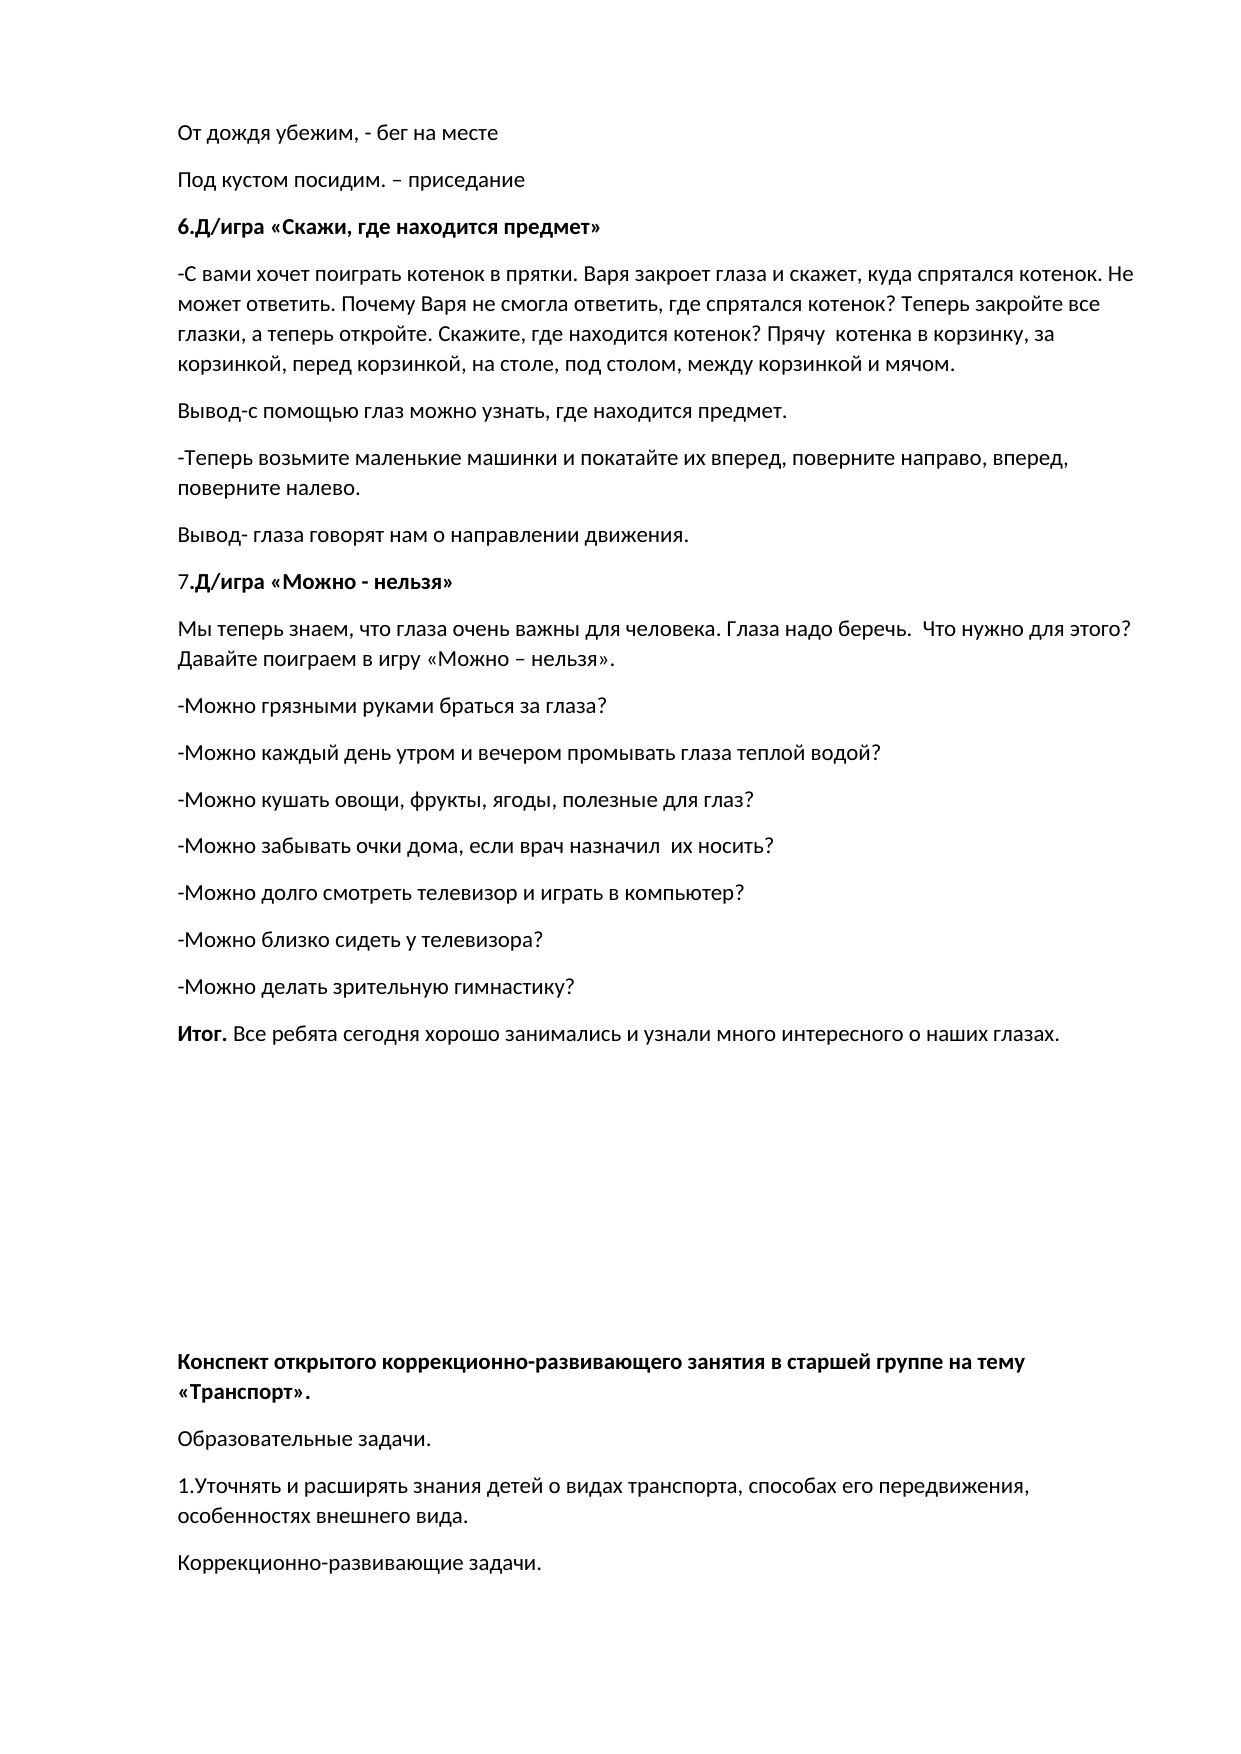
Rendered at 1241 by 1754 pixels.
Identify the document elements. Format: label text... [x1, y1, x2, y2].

text 6.Д/игра «Скажи, где находится предмет» [177, 212, 1152, 240]
text -Можно кушать овощи, фрукты, ягоды, полезные для глаз? [177, 785, 1152, 813]
text -Можно грязными руками браться за глаза? [177, 691, 1152, 719]
text -Можно забывать очки дома, если врач назначил их носить? [177, 832, 1152, 860]
text Конспект открытого коррекционно-развивающего занятия в старшей группе на тему «Транспорт». [177, 1347, 1152, 1406]
text От дождя убежим, - бег на месте [177, 118, 1152, 146]
text Под кустом посидим. – приседание [177, 165, 1152, 193]
text -Можно близко сидеть у телевизора? [177, 925, 1152, 953]
text -Можно долго смотреть телевизор и играть в компьютер? [177, 878, 1152, 907]
text -С вами хочет поиграть котенок в прятки. Варя закроет глаза и скажет, куда спрятался котенок. Не может ответить. Почему Варя не смогла ответить, где спрятался котенок? Теперь закройте все глазки, а теперь откройте. Скажите, где находится котенок? Прячу котенка в корзинку, за корзинкой, перед корзинкой, на столе, под столом, между корзинкой и мячом. [177, 259, 1152, 377]
text -Можно каждый день утром и вечером промывать глаза теплой водой? [177, 738, 1152, 766]
text -Можно делать зрительную гимнастику? [177, 972, 1152, 1000]
text Вывод- глаза говорят нам о направлении движения. [177, 520, 1152, 548]
text 7.Д/игра «Можно - нельзя» [177, 567, 1152, 595]
text Мы теперь знаем, что глаза очень важны для человека. Глаза надо беречь. Что нужно для этого? Давайте поиграем в игру «Можно – нельзя». [177, 614, 1152, 672]
text Коррекционно-развивающие задачи. [177, 1548, 1152, 1576]
text Итог. Все ребята сегодня хорошо занимались и узнали много интересного о наших глазах. [177, 1019, 1152, 1047]
text Вывод-с помощью глаз можно узнать, где находится предмет. [177, 396, 1152, 424]
text Образовательные задачи. [177, 1424, 1152, 1452]
text 1.Уточнять и расширять знания детей о видах транспорта, способах его передвижения, особенностях внешнего вида. [177, 1471, 1152, 1529]
text -Теперь возьмите маленькие машинки и покатайте их вперед, поверните направо, вперед, поверните налево. [177, 443, 1152, 501]
